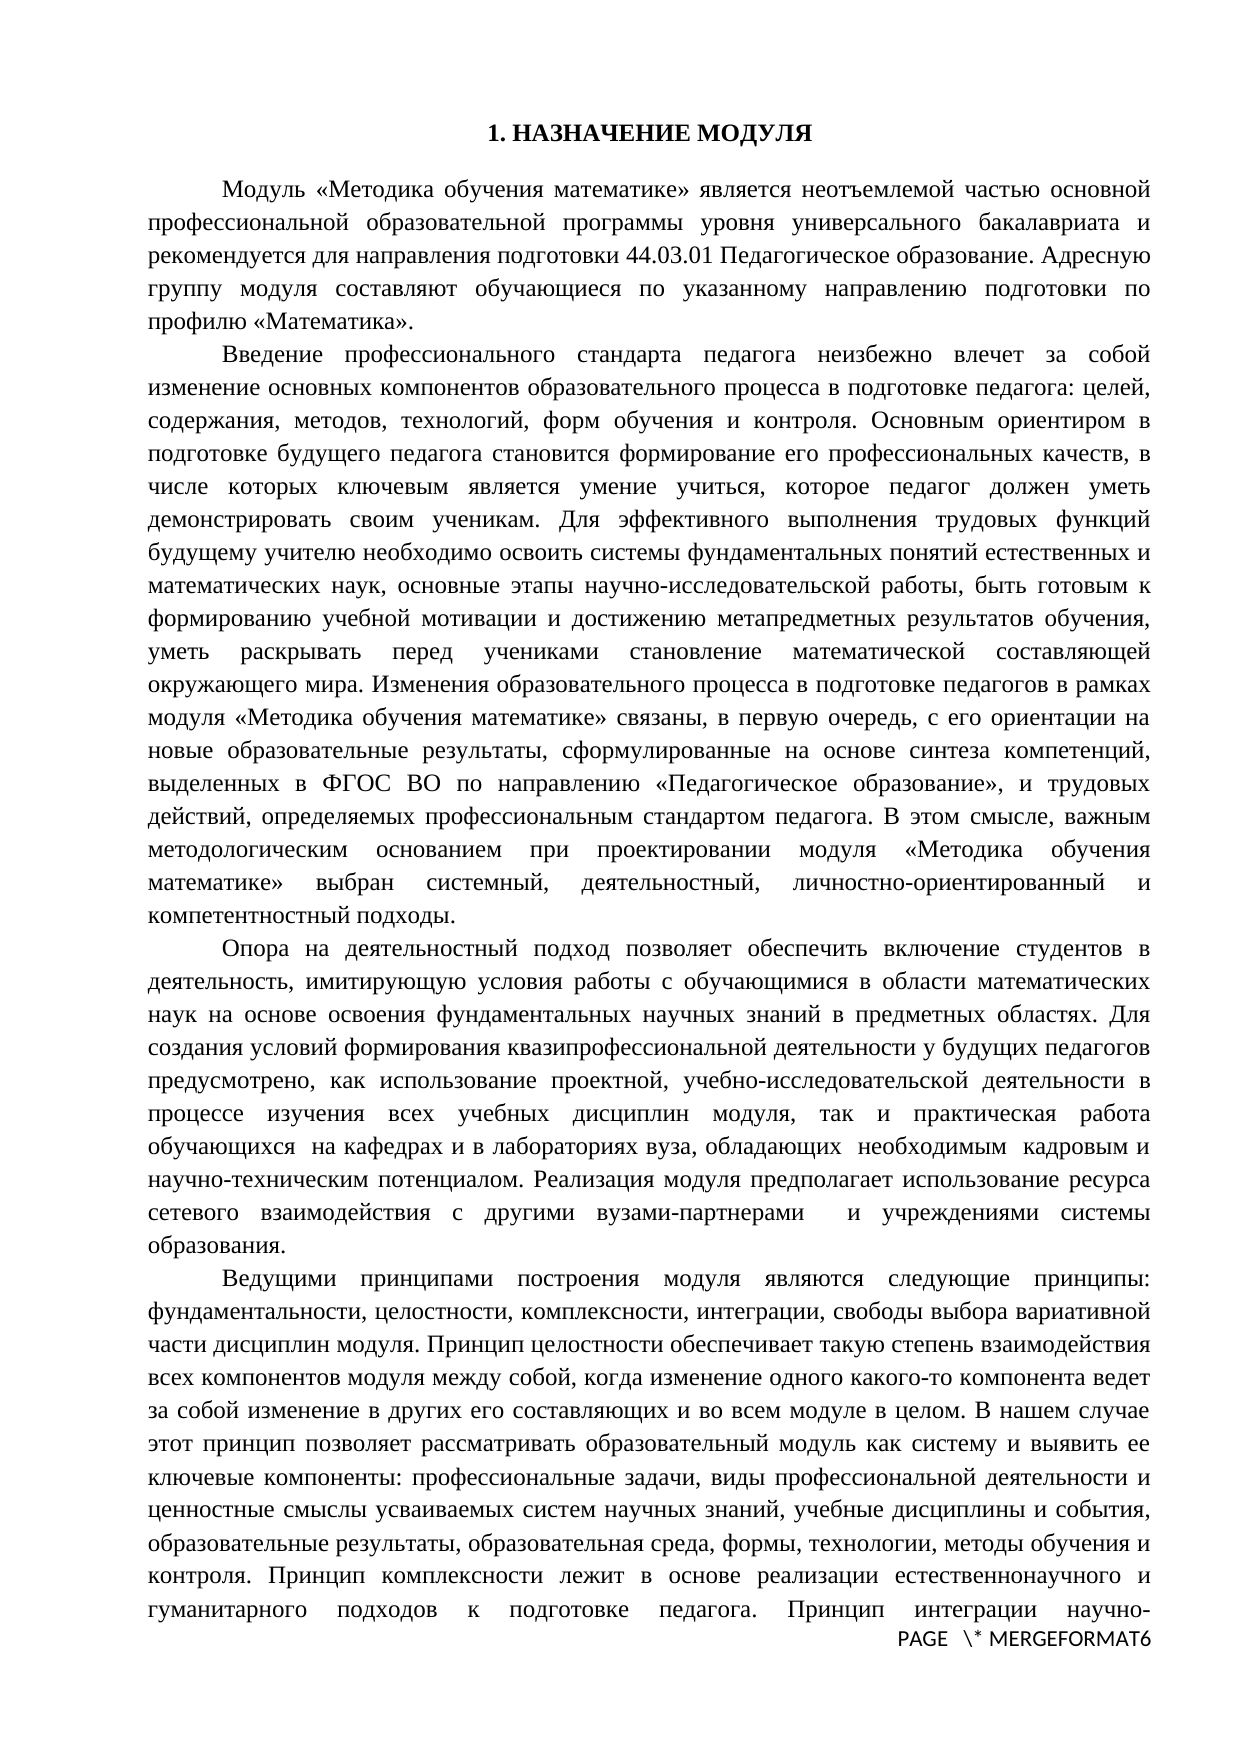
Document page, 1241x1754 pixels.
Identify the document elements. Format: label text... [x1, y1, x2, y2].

text Введение профессионального стандарта педагога неизбежно влечет за собой изменение основных компонентов образовательного процесса в подготовке педагога: целей, содержания, методов, технологий, форм обучения и контроля. Основным ориентиром в подготовке будущего педагога становится формирование его профессиональных качеств, в числе которых ключевым является умение учиться, которое педагог должен уметь демонстрировать своим ученикам. Для эффективного выполнения трудовых функций будущему учителю необходимо освоить системы фундаментальных понятий естественных и математических наук, основные этапы научно-исследовательской работы, быть готовым к формированию учебной мотивации и достижению метапредметных результатов обучения, уметь раскрывать перед учениками становление математической составляющей окружающего мира. Изменения образовательного процесса в подготовке педагогов в рамках модуля «Методика обучения математике» связаны, в первую очередь, с его ориентации на новые образовательные результаты, сформулированные на основе синтеза компетенций, выделенных в ФГОС ВО по направлению «Педагогическое образование», и трудовых действий, определяемых профессиональным стандартом педагога. В этом смысле, важным методологическим основанием при проектировании модуля «Методика обучения математике» выбран системный, деятельностный, личностно-ориентированный и компетентностный подходы. [148, 339, 1152, 929]
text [148, 1263, 1152, 1622]
text Опора на деятельностный подход позволяет обеспечить включение студентов в деятельность, имитирующую условия работы с обучающимися в области математических наук на основе освоения фундаментальных научных знаний в предметных областях. Для создания условий формирования квазипрофессиональной деятельности у будущих педагогов предусмотрено, как использование проектной, учебно-исследовательской деятельности в процессе изучения всех учебных дисциплин модуля, так и практическая работа обучающихся на кафедрах и в лабораториях вуза, обладающих необходимым кадровым и научно-техническим потенциалом. Реализация модуля предполагает использование ресурса сетевого взаимодействия с другими вузами-партнерами и учреждениями системы образования. [148, 933, 1152, 1259]
text Модуль «Методика обучения математике» является неотъемлемой частью основной профессиональной образовательной программы уровня универсального бакалавриата и рекомендуется для направления подготовки 44.03.01 Педагогическое образование. Адресную группу модуля составляют обучающиеся по указанному направлению подготовки по профилю «Математика». [148, 174, 1152, 334]
text 1. назначение модуля [148, 118, 1152, 147]
